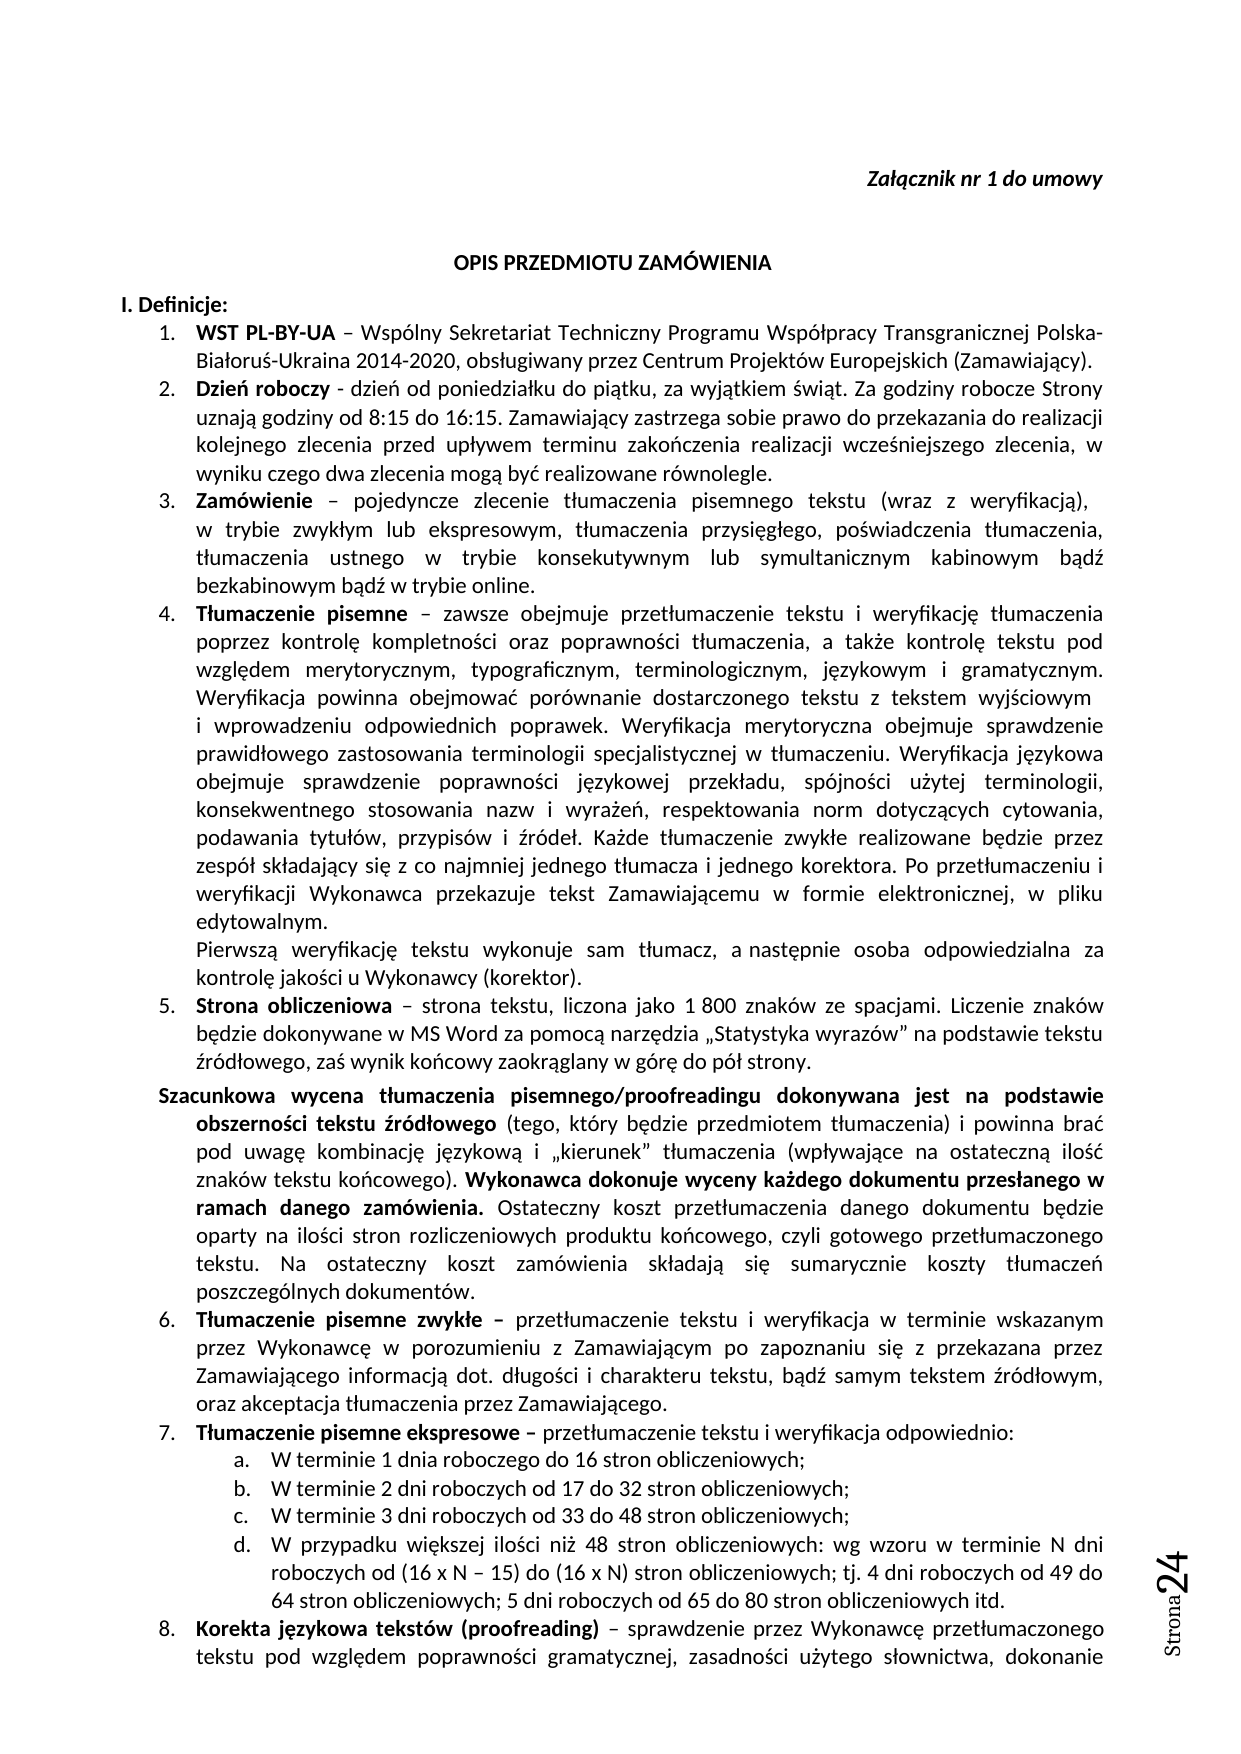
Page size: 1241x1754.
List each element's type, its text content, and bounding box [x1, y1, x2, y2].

list Strona obliczeniowa – strona tekstu, liczona jako 1 800 znaków ze spacjami. Liczenie znaków będzie dokonywane w MS Word za pomocą narzędzia „Statystyka wyrazów” na podstawie tekstu źródłowego, zaś wynik końcowy zaokrąglany w górę do pół strony. [158, 991, 1105, 1075]
list Tłumaczenie pisemne ekspresowe – przetłumaczenie tekstu i weryfikacja odpowiednio: [158, 1418, 1105, 1446]
list Szacunkowa wycena tłumaczenia pisemnego/proofreadingu dokonywana jest na podstawie obszerności tekstu źródłowego (tego, który będzie przedmiotem tłumaczenia) i powinna brać pod uwagę kombinację językową i „kierunek” tłumaczenia (wpływające na ostateczną ilość znaków tekstu końcowego). Wykonawca dokonuje wyceny każdego dokumentu przesłanego w ramach danego zamówienia. Ostateczny koszt przetłumaczenia danego dokumentu będzie oparty na ilości stron rozliczeniowych produktu końcowego, czyli gotowego przetłumaczonego tekstu. Na ostateczny koszt zamówienia składają się sumarycznie koszty tłumaczeń poszczególnych dokumentów. [158, 1081, 1105, 1306]
text I. Definicje: [121, 291, 1105, 318]
list Zamówienie – pojedyncze zlecenie tłumaczenia pisemnego tekstu (wraz z weryfikacją), w trybie zwykłym lub ekspresowym, tłumaczenia przysięgłego, poświadczenia tłumaczenia, tłumaczenia ustnego w trybie konsekutywnym lub symultanicznym kabinowym bądź bezkabinowym bądź w trybie online. [158, 487, 1105, 599]
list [158, 1614, 1105, 1670]
list WST PL-BY-UA – Wspólny Sekretariat Techniczny Programu Współpracy Transgranicznej Polska-Białoruś-Ukraina 2014-2020, obsługiwany przez Centrum Projektów Europejskich (Zamawiający). [158, 318, 1105, 374]
list Dzień roboczy - dzień od poniedziałku do piątku, za wyjątkiem świąt. Za godziny robocze Strony uznają godziny od 8:15 do 16:15. Zamawiający zastrzega sobie prawo do przekazania do realizacji kolejnego zlecenia przed upływem terminu zakończenia realizacji wcześniejszego zlecenia, w wyniku czego dwa zlecenia mogą być realizowane równolegle. [158, 374, 1105, 487]
list W terminie 2 dni roboczych od 17 do 32 stron obliczeniowych; [233, 1474, 1105, 1502]
list W terminie 3 dni roboczych od 33 do 48 stron obliczeniowych; [233, 1502, 1105, 1530]
text OPIS PRZEDMIOTU ZAMÓWIENIA [121, 248, 1105, 277]
list Tłumaczenie pisemne zwykłe – przetłumaczenie tekstu i weryfikacja w terminie wskazanym przez Wykonawcę w porozumieniu z Zamawiającym po zapoznaniu się z przekazana przez Zamawiającego informacją dot. długości i charakteru tekstu, bądź samym tekstem źródłowym, oraz akceptacja tłumaczenia przez Zamawiającego. [158, 1306, 1105, 1418]
list W przypadku większej ilości niż 48 stron obliczeniowych: wg wzoru w terminie N dni roboczych od (16 x N – 15) do (16 x N) stron obliczeniowych; tj. 4 dni roboczych od 49 do 64 stron obliczeniowych; 5 dni roboczych od 65 do 80 stron obliczeniowych itd. [233, 1530, 1105, 1614]
text Załącznik nr 1 do umowy [121, 164, 1105, 193]
list W terminie 1 dnia roboczego do 16 stron obliczeniowych; [233, 1446, 1105, 1474]
text Pierwszą weryfikację tekstu wykonuje sam tłumacz, a następnie osoba odpowiedzialna za kontrolę jakości u Wykonawcy (korektor). [196, 935, 1105, 991]
list Tłumaczenie pisemne – zawsze obejmuje przetłumaczenie tekstu i weryfikację tłumaczenia poprzez kontrolę kompletności oraz poprawności tłumaczenia, a także kontrolę tekstu pod względem merytorycznym, typograficznym, terminologicznym, językowym i gramatycznym. Weryfikacja powinna obejmować porównanie dostarczonego tekstu z tekstem wyjściowym i wprowadzeniu odpowiednich poprawek. Weryfikacja merytoryczna obejmuje sprawdzenie prawidłowego zastosowania terminologii specjalistycznej w tłumaczeniu. Weryfikacja językowa obejmuje sprawdzenie poprawności językowej przekładu, spójności użytej terminologii, konsekwentnego stosowania nazw i wyrażeń, respektowania norm dotyczących cytowania, podawania tytułów, przypisów i źródeł. Każde tłumaczenie zwykłe realizowane będzie przez zespół składający się z co najmniej jednego tłumacza i jednego korektora. Po przetłumaczeniu i weryfikacji Wykonawca przekazuje tekst Zamawiającemu w formie elektronicznej, w pliku edytowalnym. [158, 599, 1105, 935]
